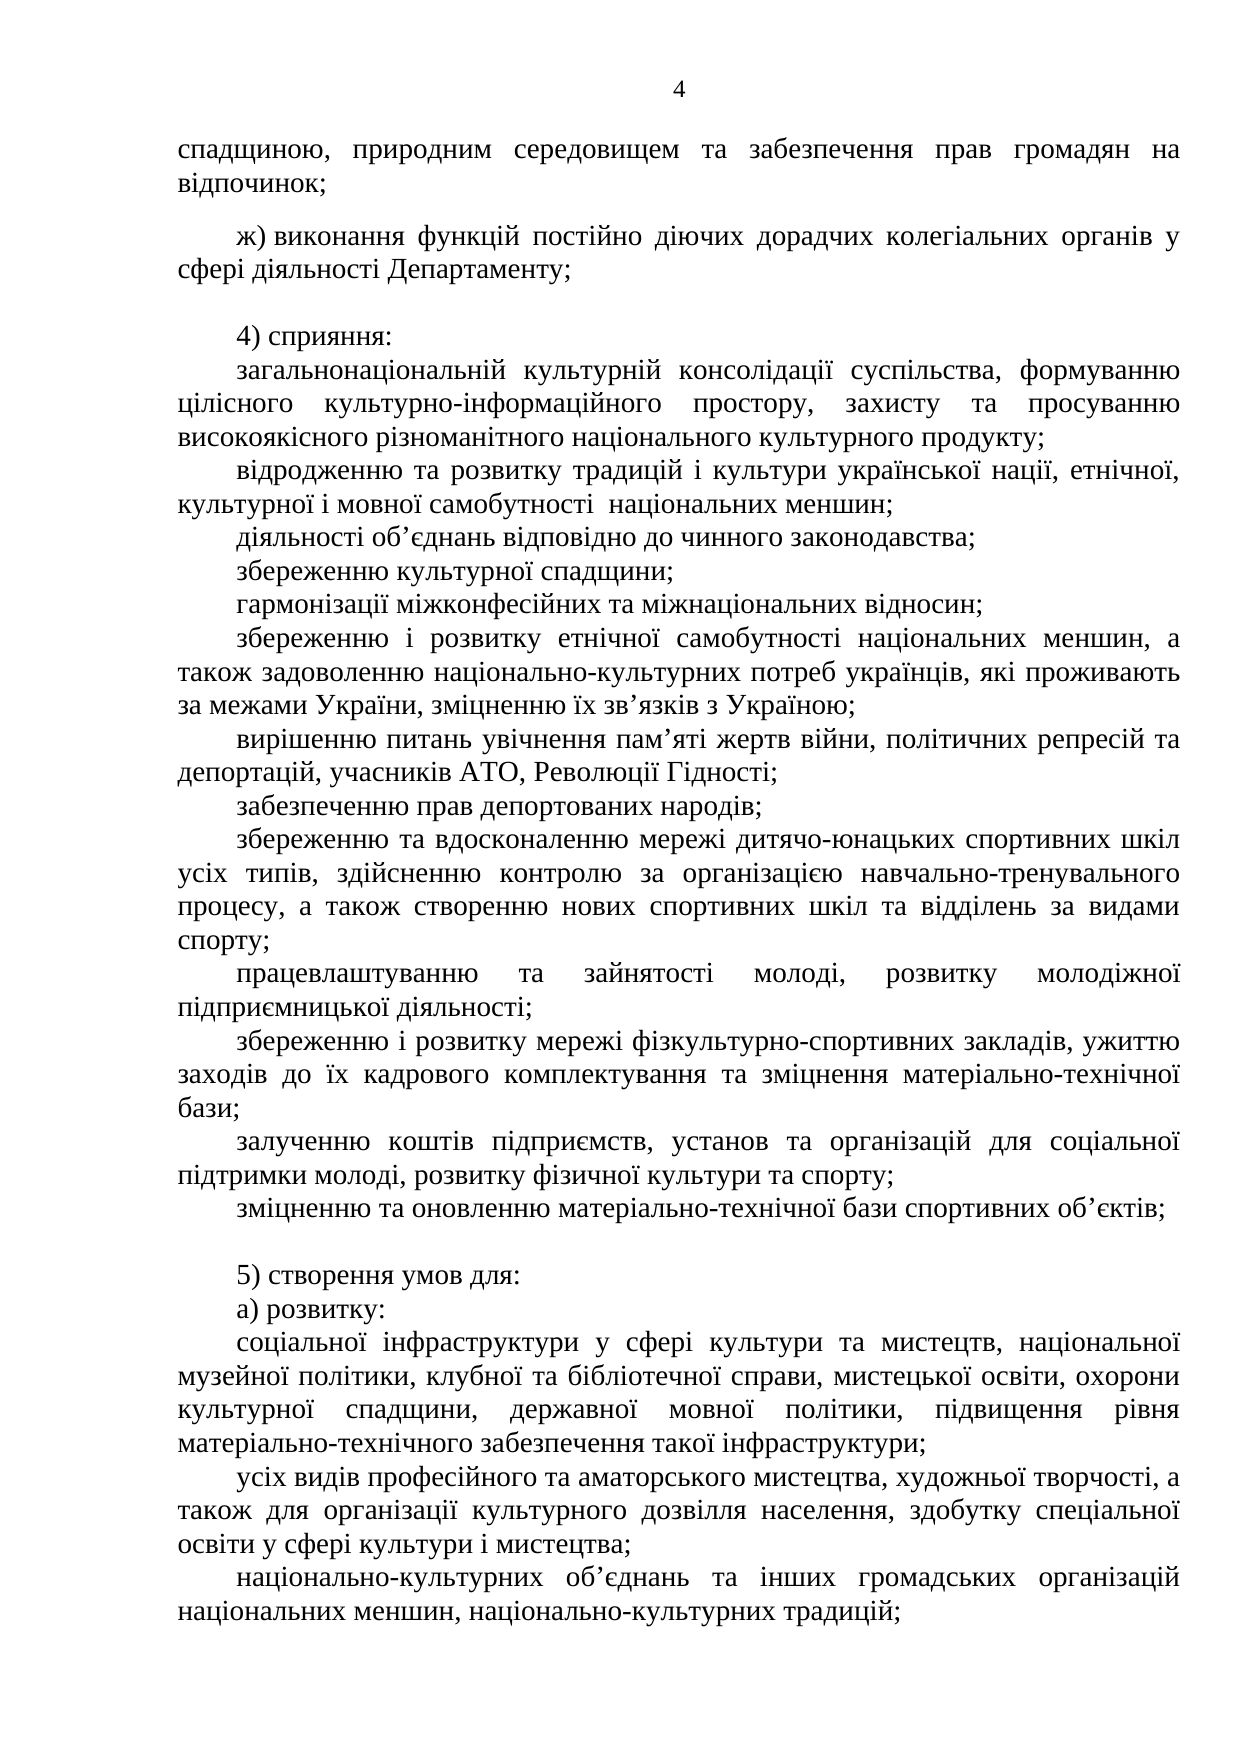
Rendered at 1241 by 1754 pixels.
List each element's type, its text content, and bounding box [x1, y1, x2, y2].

text гармонізації міжконфесійних та міжнаціональних відносин; [177, 587, 1181, 620]
text 4) сприяння: [177, 318, 1181, 352]
text соціальної інфраструктури у сфері культури та мистецтв, національної музейної політики, клубної та бібліотечної справи, мистецької освіти, охорони культурної спадщини, державної мовної політики, підвищення рівня матеріально-технічного забезпечення такої інфраструктури; [177, 1324, 1181, 1459]
text залученню коштів підприємств, установ та організацій для соціальної підтримки молоді, розвитку фізичної культури та спорту; [177, 1123, 1181, 1190]
text забезпеченню прав депортованих народів; [177, 788, 1181, 821]
text 5) створення умов для: [177, 1257, 1181, 1291]
text збереженню культурної спадщини; [177, 553, 1181, 587]
text усіх видів професійного та аматорського мистецтва, художньої творчості, а також для організації культурного дозвілля населення, здобутку спеціальної освіти у сфері культури і мистецтва; [177, 1459, 1181, 1559]
text діяльності об’єднань відповідно до чинного законодавства; [177, 519, 1181, 553]
text зміцненню та оновленню матеріально-технічної бази спортивних об’єктів; [177, 1190, 1181, 1224]
text збереженню і розвитку мережі фізкультурно-спортивних закладів, ужиттю заходів до їх кадрового комплектування та зміцнення матеріально-технічної бази; [177, 1023, 1181, 1123]
text працевлаштуванню та зайнятості молоді, розвитку молодіжної підприємницької діяльності; [177, 956, 1181, 1023]
text вирішенню питань увічнення пам’яті жертв війни, політичних репресій та депортацій, учасників АТО, Революції Гідності; [177, 721, 1181, 788]
text відродженню та розвитку традицій і культури української нації, етнічної, культурної і мовної самобутності національних меншин; [177, 452, 1181, 519]
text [177, 131, 1181, 198]
text а) розвитку: [177, 1291, 1181, 1324]
text збереженню та вдосконаленню мережі дитячо-юнацьких спортивних шкіл усіх типів, здійсненню контролю за організацією навчально-тренувального процесу, а також створенню нових спортивних шкіл та відділень за видами спорту; [177, 821, 1181, 956]
text загальнонаціональній культурній консолідації суспільства, формуванню цілісного культурно-інформаційного простору, захисту та просуванню високоякісного різноманітного національного культурного продукту; [177, 352, 1181, 452]
text збереженню і розвитку етнічної самобутності національних меншин, а також задоволенню національно-культурних потреб українців, які проживають за межами України, зміцненню їх зв’язків з Україною; [177, 620, 1181, 721]
text національно-культурних об’єднань та інших громадських організацій національних меншин, національно-культурних традицій; [177, 1559, 1181, 1626]
text ж) виконання функцій постійно діючих дорадчих колегіальних органів у сфері діяльності Департаменту; [177, 218, 1181, 285]
